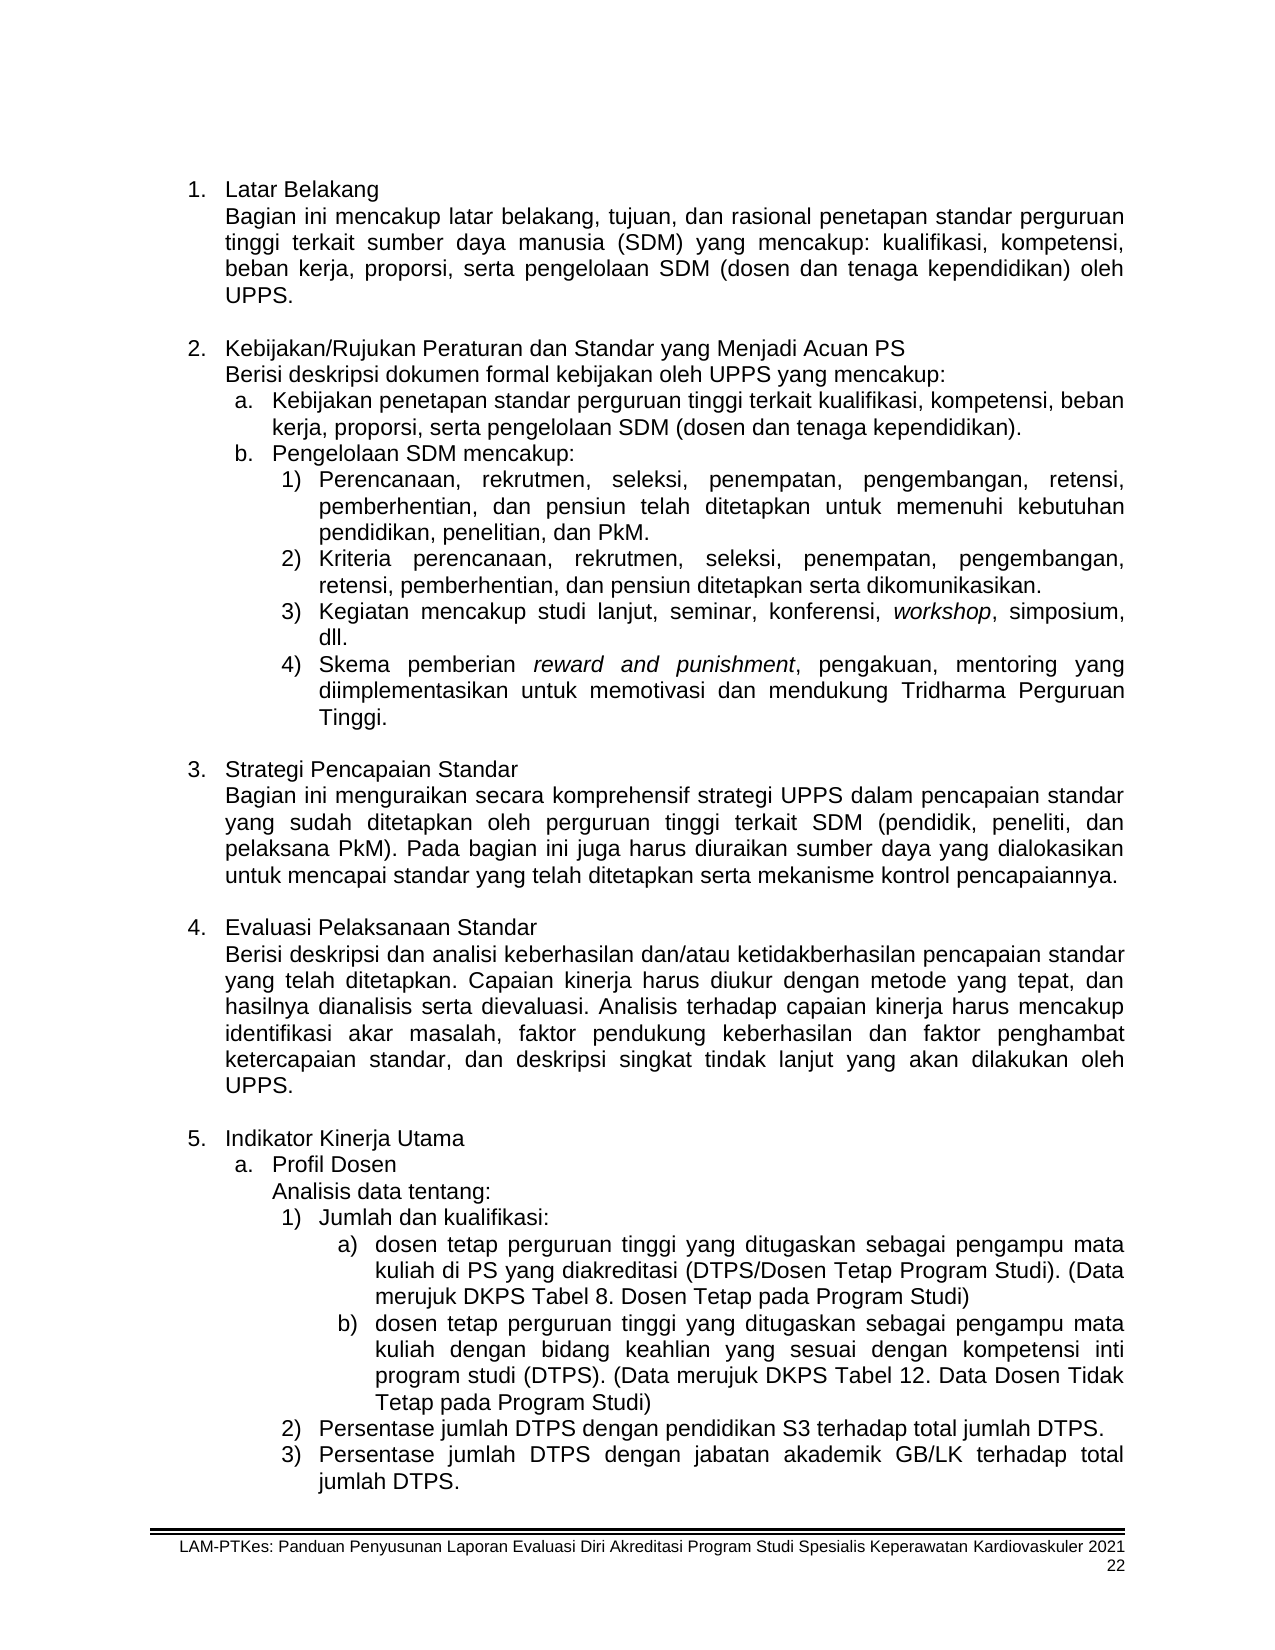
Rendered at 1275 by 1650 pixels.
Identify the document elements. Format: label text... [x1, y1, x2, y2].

list Latar Belakang [187, 176, 1125, 203]
list Skema pemberian reward and punishment, pengakuan, mentoring yang diimplementasikan untuk memotivasi dan mendukung Tridharma Perguruan Tinggi. [281, 651, 1125, 730]
list Jumlah dan kualifikasi: [281, 1204, 1125, 1231]
list Pengelolaan SDM mencakup: [234, 440, 1125, 466]
list Kriteria perencanaan, rekrutmen, seleksi, penempatan, pengembangan, retensi, pemberhentian, dan pensiun ditetapkan serta dikomunikasikan. [281, 545, 1125, 598]
list Strategi Pencapaian Standar [187, 756, 1125, 782]
list Profil Dosen [234, 1151, 1125, 1178]
list Kebijakan penetapan standar perguruan tinggi terkait kualifikasi, kompetensi, beban kerja, proporsi, serta pengelolaan SDM (dosen dan tenaga kependidikan). [234, 387, 1125, 440]
list Kebijakan/Rujukan Peraturan dan Standar yang Menjadi Acuan PS [187, 334, 1125, 361]
text Berisi deskripsi dokumen formal kebijakan oleh UPPS yang mencakup: [225, 361, 1125, 387]
list Kegiatan mencakup studi lanjut, seminar, konferensi, workshop, simposium, dll. [281, 598, 1125, 651]
list Evaluasi Pelaksanaan Standar [187, 914, 1125, 941]
text Analisis data tentang: [272, 1178, 1125, 1204]
list dosen tetap perguruan tinggi yang ditugaskan sebagai pengampu mata kuliah di PS yang diakreditasi (DTPS/Dosen Tetap Program Studi). (Data merujuk DKPS Tabel 8. Dosen Tetap pada Program Studi) [337, 1231, 1125, 1309]
list Perencanaan, rekrutmen, seleksi, penempatan, pengembangan, retensi, pemberhentian, dan pensiun telah ditetapkan untuk memenuhi kebutuhan pendidikan, penelitian, dan PkM. [281, 466, 1125, 545]
text Bagian ini menguraikan secara komprehensif strategi UPPS dalam pencapaian standar yang sudah ditetapkan oleh perguruan tinggi terkait SDM (pendidik, peneliti, dan pelaksana PkM). Pada bagian ini juga harus diuraikan sumber daya yang dialokasikan untuk mencapai standar yang telah ditetapkan serta mekanisme kontrol pencapaiannya. [225, 782, 1125, 888]
list dosen tetap perguruan tinggi yang ditugaskan sebagai pengampu mata kuliah dengan bidang keahlian yang sesuai dengan kompetensi inti program studi (DTPS). (Data merujuk DKPS Tabel 12. Data Dosen Tidak Tetap pada Program Studi) [337, 1309, 1125, 1415]
list Persentase jumlah DTPS dengan pendidikan S3 terhadap total jumlah DTPS. [281, 1415, 1125, 1441]
text Berisi deskripsi dan analisi keberhasilan dan/atau ketidakberhasilan pencapaian standar yang telah ditetapkan. Capaian kinerja harus diukur dengan metode yang tepat, dan hasilnya dianalisis serta dievaluasi. Analisis terhadap capaian kinerja harus mencakup identifikasi akar masalah, faktor pendukung keberhasilan dan faktor penghambat ketercapaian standar, dan deskripsi singkat tindak lanjut yang akan dilakukan oleh UPPS. [225, 941, 1125, 1099]
list Persentase jumlah DTPS dengan jabatan akademik GB/LK terhadap total jumlah DTPS. [281, 1441, 1125, 1494]
list Indikator Kinerja Utama [187, 1125, 1125, 1151]
text Bagian ini mencakup latar belakang, tujuan, dan rasional penetapan standar perguruan tinggi terkait sumber daya manusia (SDM) yang mencakup: kualifikasi, kompetensi, beban kerja, proporsi, serta pengelolaan SDM (dosen dan tenaga kependidikan) oleh UPPS. [225, 203, 1125, 308]
